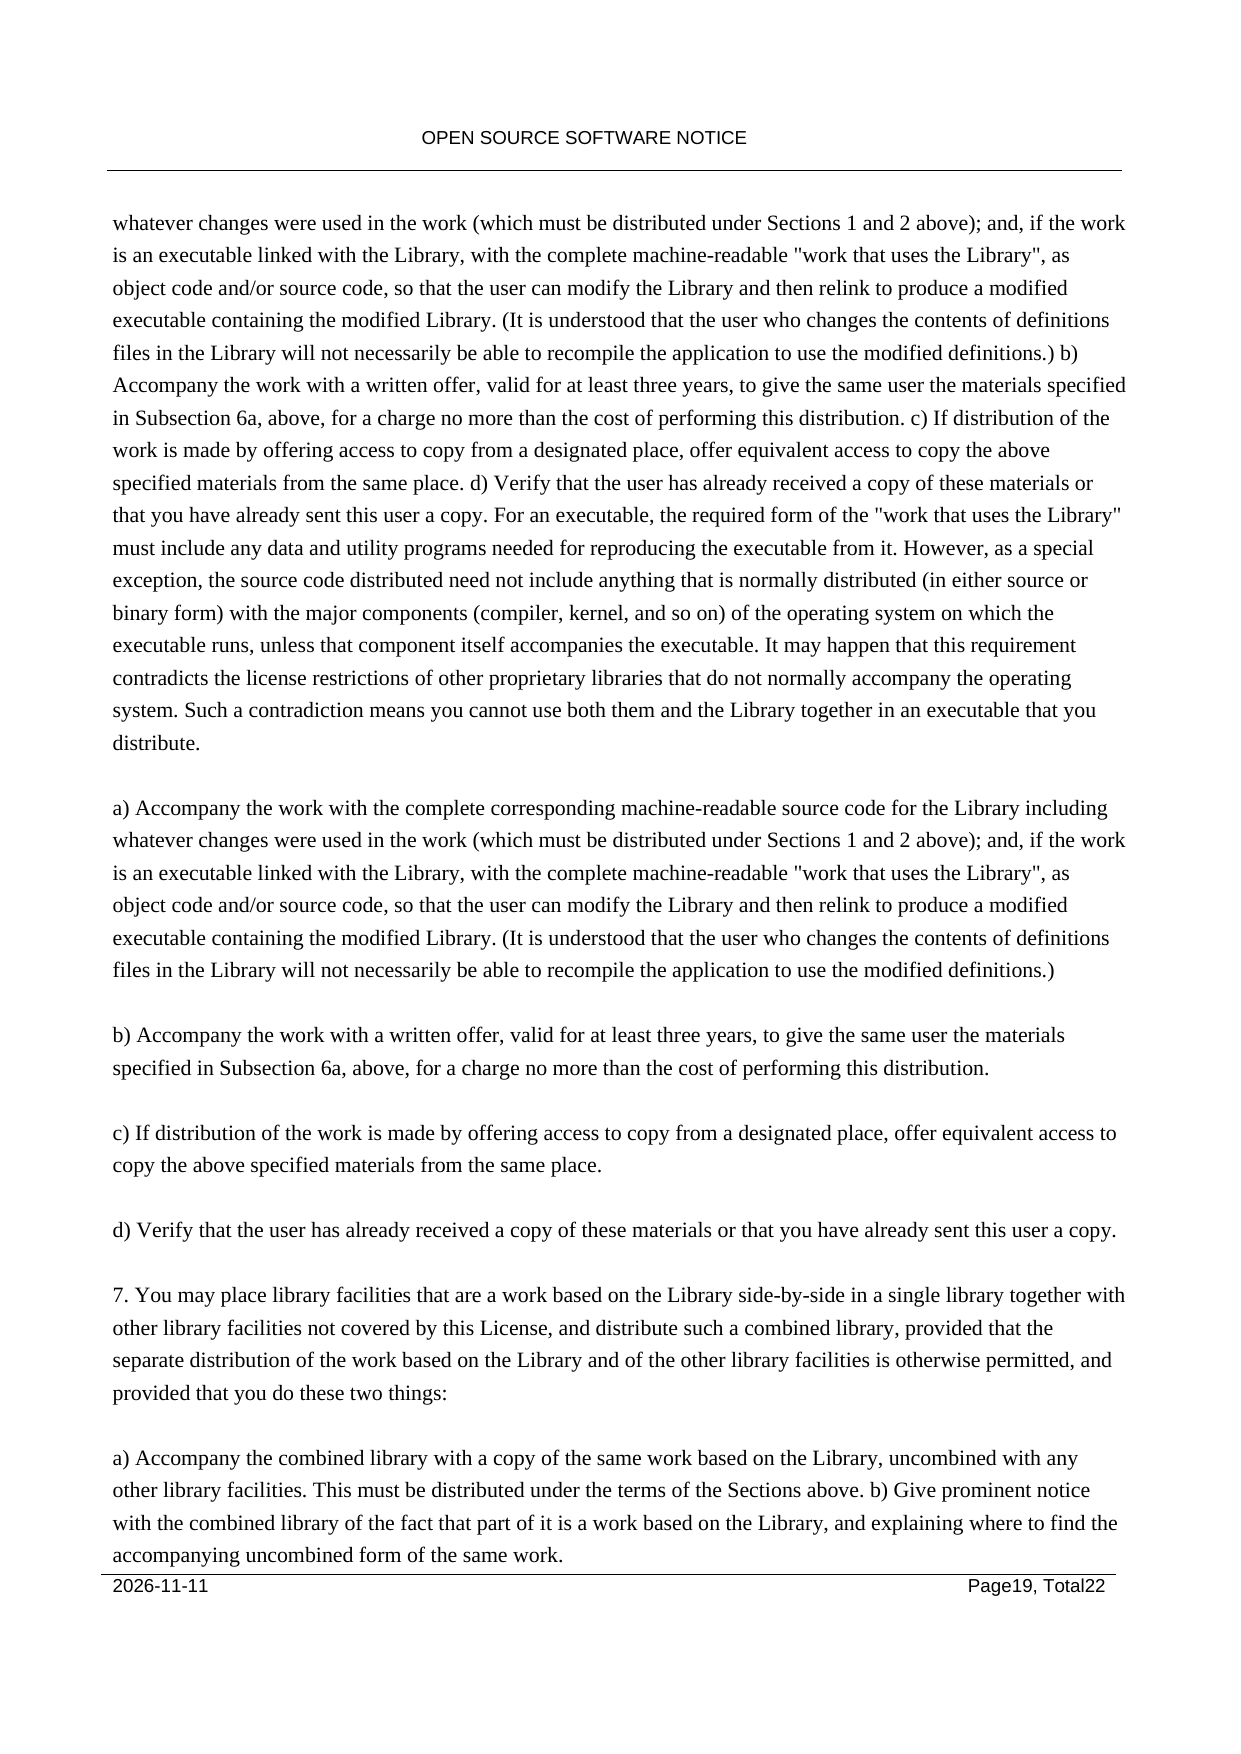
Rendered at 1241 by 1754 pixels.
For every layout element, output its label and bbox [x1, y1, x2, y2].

text [112, 206, 1128, 1571]
